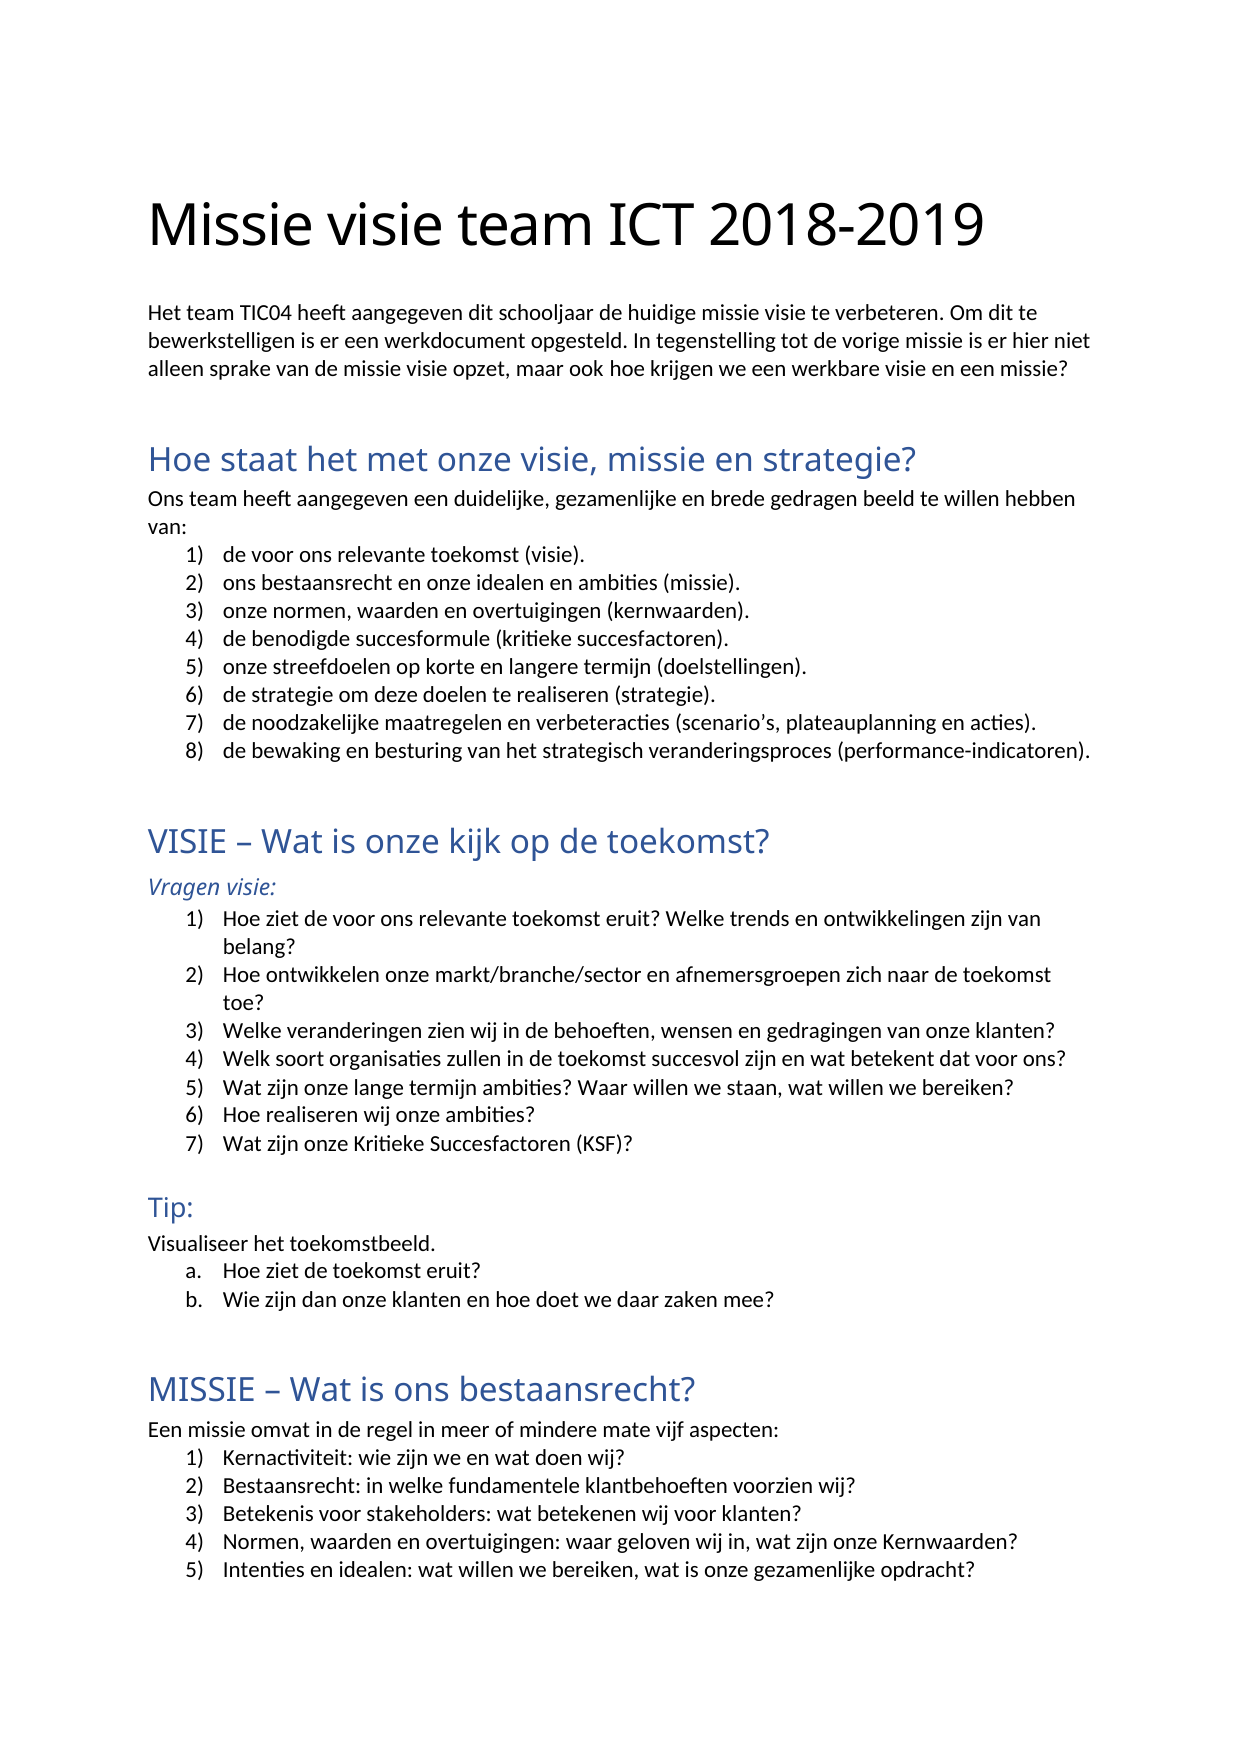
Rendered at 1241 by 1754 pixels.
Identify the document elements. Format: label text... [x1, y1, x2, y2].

subtitle Vragen visie: [148, 871, 1093, 902]
list Wat zijn onze Kritieke Succesfactoren (KSF)? [185, 1129, 1093, 1157]
list Welk soort organisaties zullen in de toekomst succesvol zijn en wat betekent dat voor ons? [185, 1044, 1093, 1073]
list Hoe realiseren wij onze ambities? [185, 1101, 1093, 1129]
text Ons team heeft aangegeven een duidelijke, gezamenlijke en brede gedragen beeld te willen hebben van: [148, 484, 1093, 540]
list Wie zijn dan onze klanten en hoe doet we daar zaken mee? [185, 1285, 1093, 1313]
list Hoe ziet de toekomst eruit? [185, 1257, 1093, 1285]
list Bestaansrecht: in welke fundamentele klantbehoeften voorzien wij? [185, 1471, 1093, 1499]
subtitle VISIE – Wat is onze kijk op de toekomst? [148, 818, 1093, 863]
subtitle MISSIE – Wat is ons bestaansrecht? [148, 1366, 1093, 1411]
list Hoe ontwikkelen onze markt/branche/sector en afnemersgroepen zich naar de toekomst toe? [185, 961, 1093, 1017]
text Visualiseer het toekomstbeeld. [148, 1229, 1093, 1257]
subtitle Tip: [148, 1189, 1093, 1226]
list Wat zijn onze lange termijn ambities? Waar willen we staan, wat willen we bereiken? [185, 1073, 1093, 1101]
list de benodigde succesformule (kritieke succesfactoren). [185, 624, 1093, 652]
list Normen, waarden en overtuigingen: waar geloven wij in, wat zijn onze Kernwaarden? [185, 1527, 1093, 1555]
title Missie visie team ICT 2018-2019 [148, 183, 1093, 263]
list de bewaking en besturing van het strategisch veranderingsproces (performance-indicatoren). [185, 737, 1093, 764]
list Intenties en idealen: wat willen we bereiken, wat is onze gezamenlijke opdracht? [185, 1555, 1093, 1583]
text Een missie omvat in de regel in meer of mindere mate vijf aspecten: [148, 1415, 1093, 1443]
list ons bestaansrecht en onze idealen en ambities (missie). [185, 568, 1093, 596]
list de noodzakelijke maatregelen en verbeteracties (scenario’s, plateauplanning en acties). [185, 708, 1093, 737]
subtitle Hoe staat het met onze visie, missie en strategie? [148, 435, 1093, 481]
list Welke veranderingen zien wij in de behoeften, wensen en gedragingen van onze klanten? [185, 1017, 1093, 1044]
text Het team TIC04 heeft aangegeven dit schooljaar de huidige missie visie te verbeteren. Om dit te bewerkstelligen is er een werkdocument opgesteld. In tegenstelling tot de vorige missie is er hier niet alleen sprake van de missie visie opzet, maar ook hoe krijgen we een werkbare visie en een missie? [148, 298, 1093, 382]
list de voor ons relevante toekomst (visie). [185, 540, 1093, 568]
list Hoe ziet de voor ons relevante toekomst eruit? Welke trends en ontwikkelingen zijn van belang? [185, 904, 1093, 961]
list onze streefdoelen op korte en langere termijn (doelstellingen). [185, 652, 1093, 681]
list Betekenis voor stakeholders: wat betekenen wij voor klanten? [185, 1499, 1093, 1527]
list de strategie om deze doelen te realiseren (strategie). [185, 681, 1093, 708]
list onze normen, waarden en overtuigingen (kernwaarden). [185, 596, 1093, 624]
list Kernactiviteit: wie zijn we en wat doen wij? [185, 1443, 1093, 1471]
